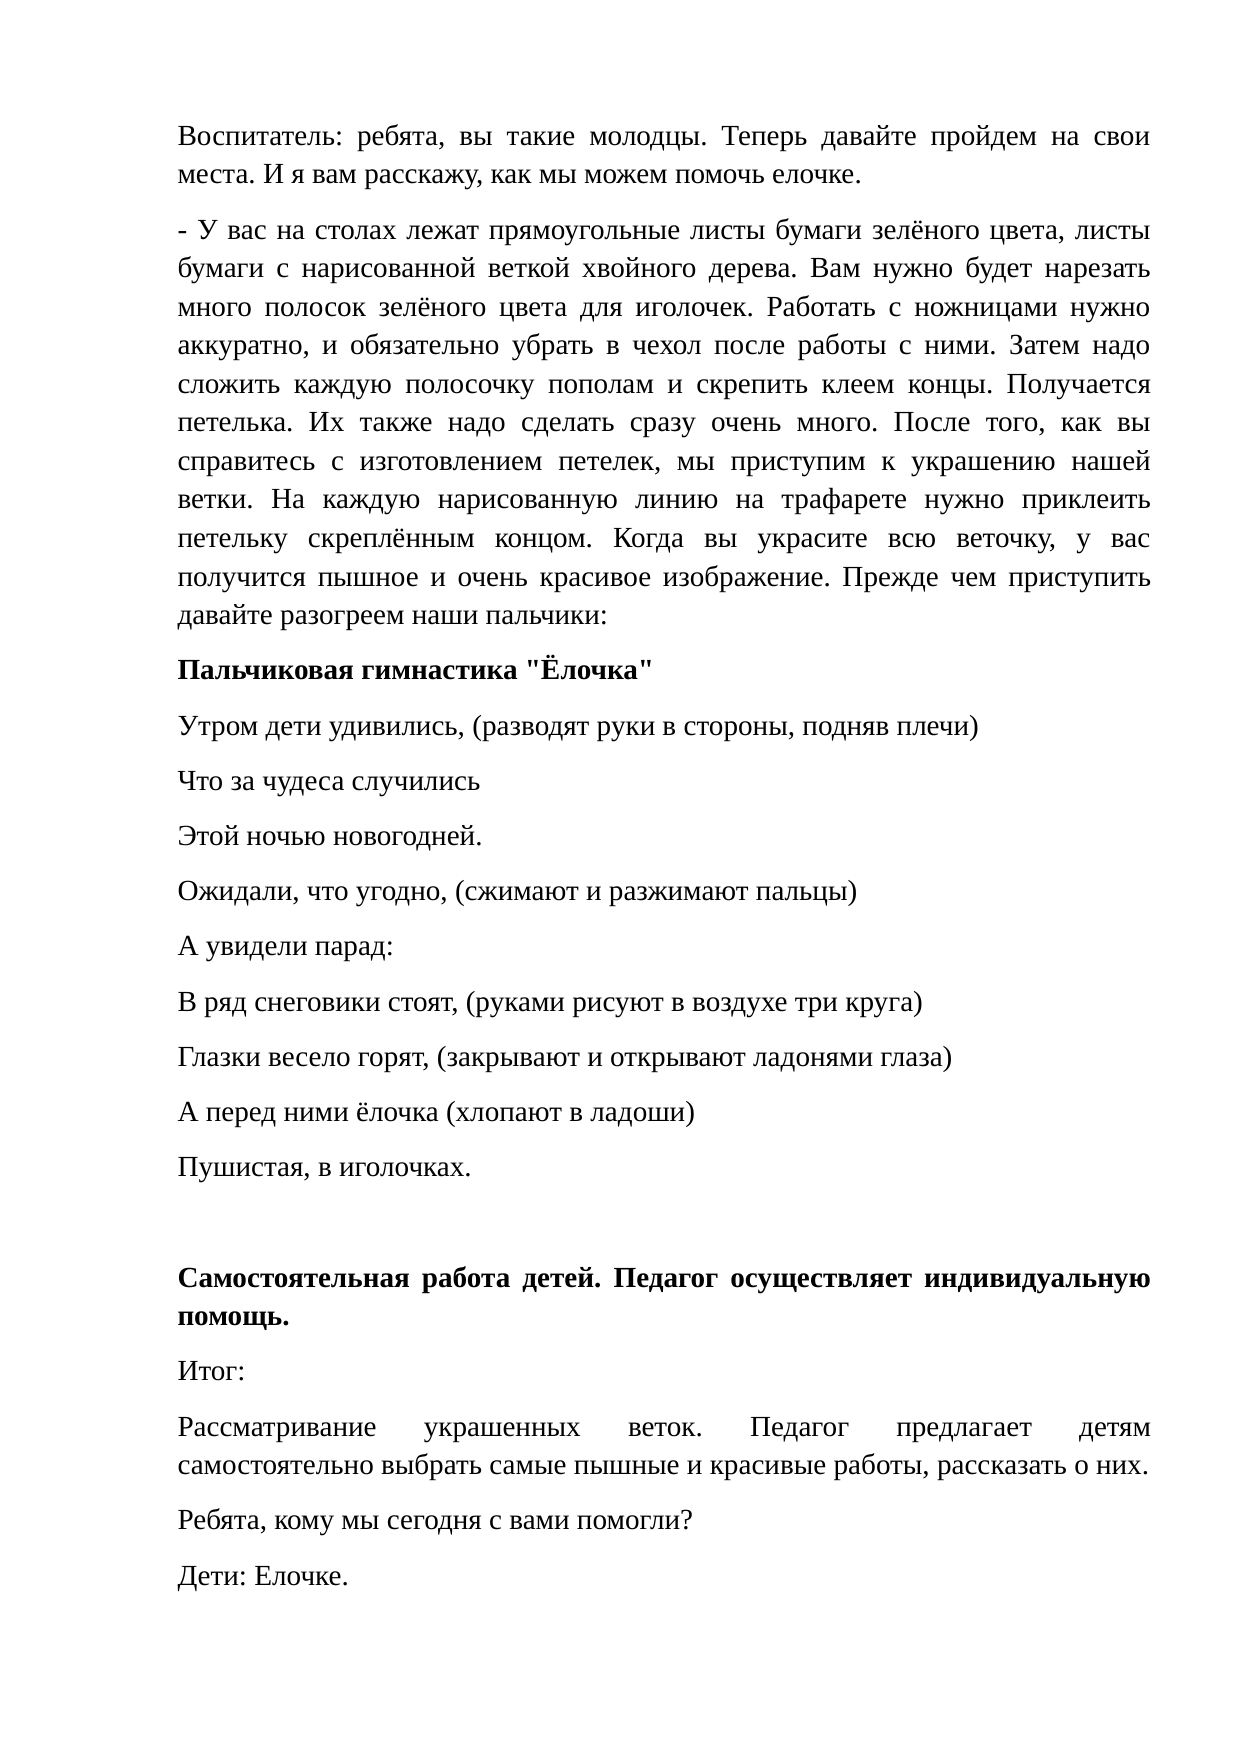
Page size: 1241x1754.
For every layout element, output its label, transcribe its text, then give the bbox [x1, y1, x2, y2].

text - У вас на столах лежат прямоугольные листы бумаги зелёного цвета, листы бумаги с нарисованной веткой хвойного дерева. Вам нужно будет нарезать много полосок зелёного цвета для иголочек. Работать с ножницами нужно аккуратно, и обязательно убрать в чехол после работы с ними. Затем надо сложить каждую полосочку пополам и скрепить клеем концы. Получается петелька. Их также надо сделать сразу очень много. После того, как вы справитесь с изготовлением петелек, мы приступим к украшению нашей ветки. На каждую нарисованную линию на трафарете нужно приклеить петельку скреплённым концом. Когда вы украсите всю веточку, у вас получится пышное и очень красивое изображение. Прежде чем приступить давайте разогреем наши пальчики: [177, 212, 1152, 631]
text Глазки весело горят, (закрывают и открывают ладонями глаза) [177, 1039, 1152, 1072]
text А перед ними ёлочка (хлопают в ладоши) [177, 1094, 1152, 1128]
text Воспитатель: ребята, вы такие молодцы. Теперь давайте пройдем на свои места. И я вам расскажу, как мы можем помочь елочке. [177, 118, 1152, 190]
text В ряд снеговики стоят, (руками рисуют в воздухе три круга) [177, 984, 1152, 1017]
text Самостоятельная работа детей. Педагог осуществляет индивидуальную помощь. [177, 1260, 1152, 1332]
text Итог: [177, 1353, 1152, 1387]
text Ребята, кому мы сегодня с вами помогли? [177, 1502, 1152, 1536]
text Дети: Елочке. [177, 1558, 1152, 1591]
text Пушистая, в иголочках. [177, 1149, 1152, 1183]
text Пальчиковая гимнастика "Ёлочка" [177, 652, 1152, 686]
text А увидели парад: [177, 928, 1152, 962]
text Утром дети удивились, (разводят руки в стороны, подняв плечи) [177, 708, 1152, 741]
text Этой ночью новогодней. [177, 818, 1152, 852]
text Ожидали, что угодно, (сжимают и разжимают пальцы) [177, 873, 1152, 907]
text Что за чудеса случились [177, 763, 1152, 796]
text Рассматривание украшенных веток. Педагог предлагает детям самостоятельно выбрать самые пышные и красивые работы, рассказать о них. [177, 1409, 1152, 1481]
